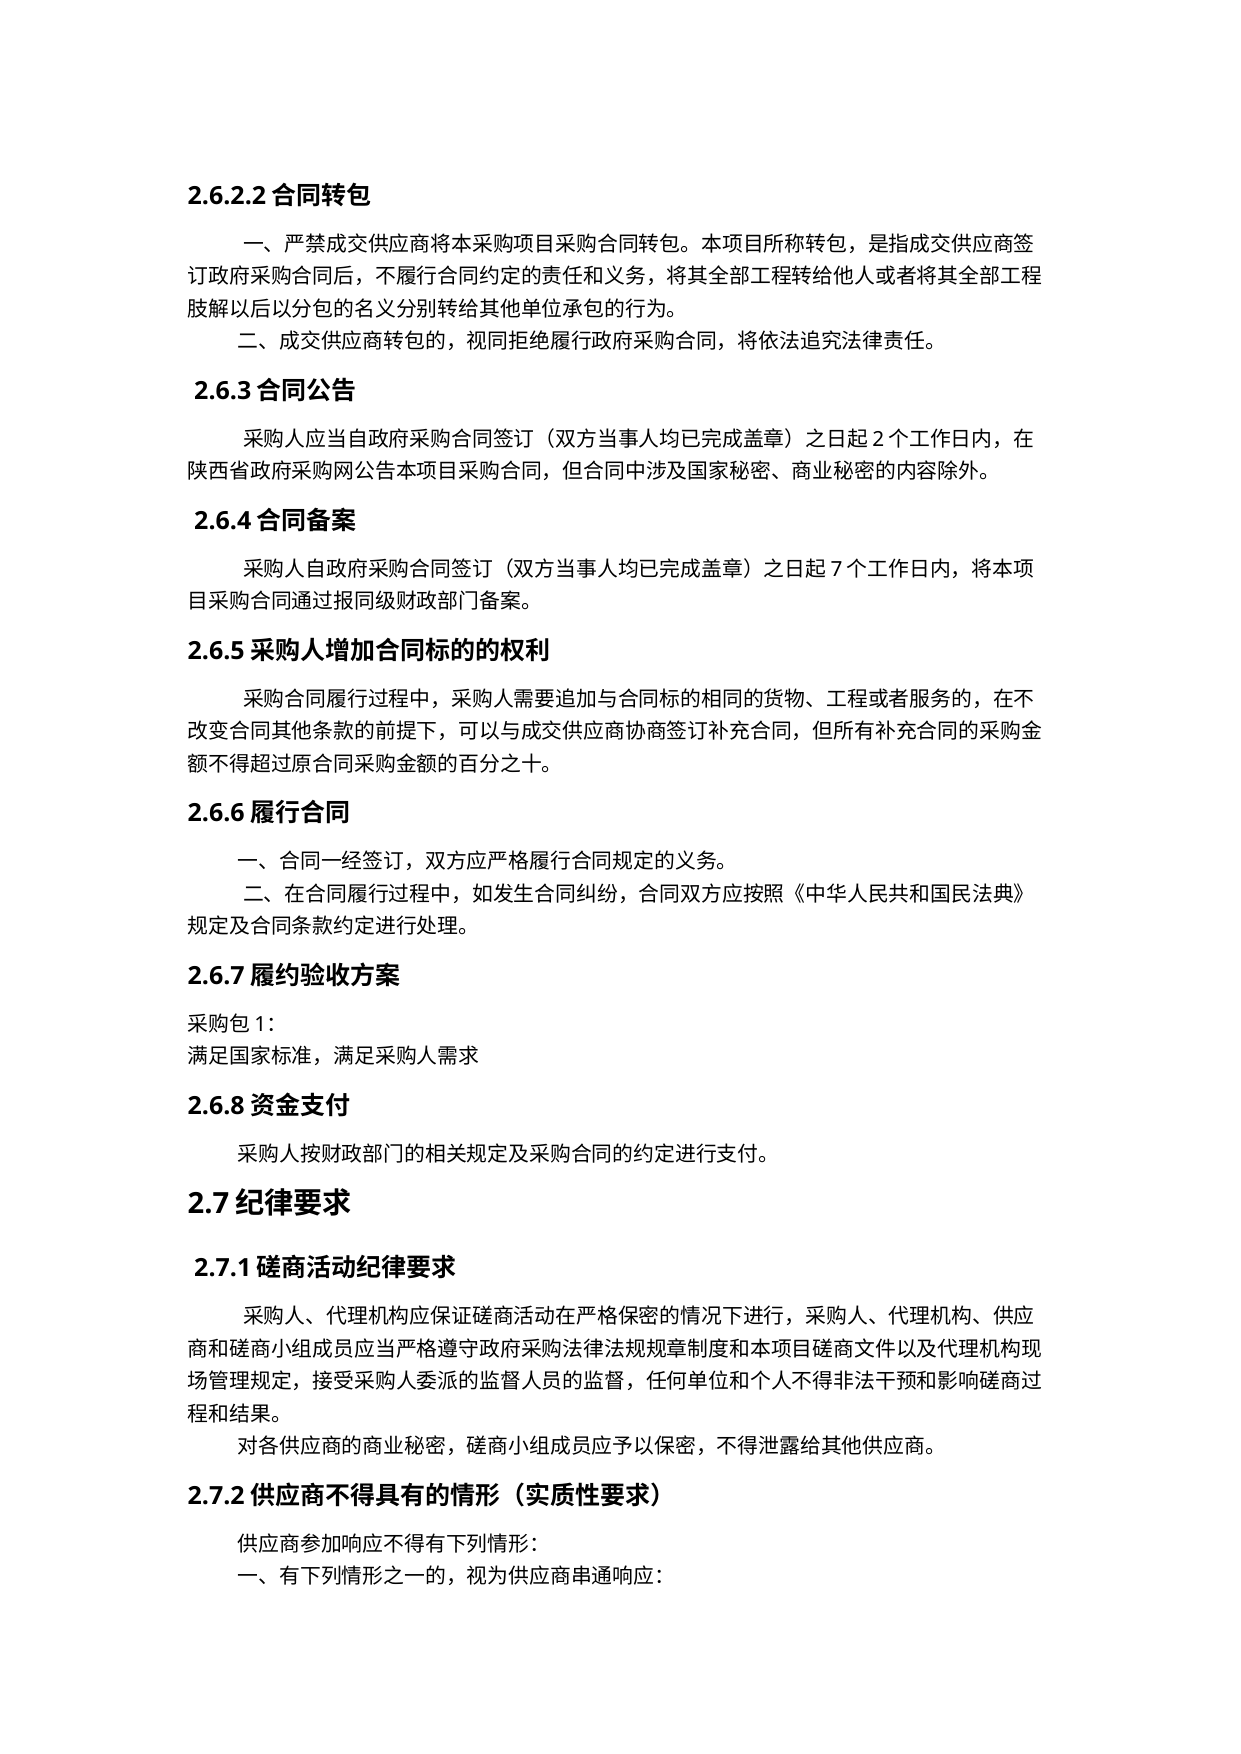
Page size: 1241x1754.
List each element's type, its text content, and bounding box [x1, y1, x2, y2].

text 采购人、代理机构应保证磋商活动在严格保密的情况下进行，采购人、代理机构、供应商和磋商小组成员应当严格遵守政府采购法律法规规章制度和本项目磋商文件以及代理机构现场管理规定，接受采购人委派的监督人员的监督，任何单位和个人不得非法干预和影响磋商过程和结果。 [187, 1299, 1053, 1429]
text 2.6.7履约验收方案 [187, 942, 1053, 1007]
text 2.6.3合同公告 [187, 357, 1053, 422]
text 2.6.4合同备案 [187, 487, 1053, 552]
text 一、严禁成交供应商将本采购项目采购合同转包。本项目所称转包，是指成交供应商签订政府采购合同后，不履行合同约定的责任和义务，将其全部工程转给他人或者将其全部工程肢解以后以分包的名义分别转给其他单位承包的行为。 [187, 227, 1053, 324]
text 2.7.1磋商活动纪律要求 [187, 1234, 1053, 1299]
text 一、有下列情形之一的，视为供应商串通响应： [187, 1559, 1053, 1592]
text 采购人应当自政府采购合同签订（双方当事人均已完成盖章）之日起2个工作日内，在陕西省政府采购网公告本项目采购合同，但合同中涉及国家秘密、商业秘密的内容除外。 [187, 422, 1053, 487]
text 2.7.2供应商不得具有的情形（实质性要求） [187, 1462, 1053, 1527]
text 满足国家标准，满足采购人需求 [187, 1039, 1053, 1072]
text 2.6.6履行合同 [187, 779, 1053, 844]
text 采购人按财政部门的相关规定及采购合同的约定进行支付。 [187, 1137, 1053, 1169]
text 2.7纪律要求 [187, 1169, 1053, 1234]
text 对各供应商的商业秘密，磋商小组成员应予以保密，不得泄露给其他供应商。 [187, 1429, 1053, 1462]
text 采购合同履行过程中，采购人需要追加与合同标的相同的货物、工程或者服务的，在不改变合同其他条款的前提下，可以与成交供应商协商签订补充合同，但所有补充合同的采购金额不得超过原合同采购金额的百分之十。 [187, 682, 1053, 779]
text 二、成交供应商转包的，视同拒绝履行政府采购合同，将依法追究法律责任。 [187, 324, 1053, 357]
text 采购包1： [187, 1007, 1053, 1039]
text 一、合同一经签订，双方应严格履行合同规定的义务。 [187, 844, 1053, 877]
text 2.6.5采购人增加合同标的的权利 [187, 617, 1053, 682]
text 供应商参加响应不得有下列情形： [187, 1527, 1053, 1559]
text 2.6.2.2合同转包 [187, 162, 1053, 227]
text 二、在合同履行过程中，如发生合同纠纷，合同双方应按照《中华人民共和国民法典》规定及合同条款约定进行处理。 [187, 877, 1053, 942]
text 采购人自政府采购合同签订（双方当事人均已完成盖章）之日起7个工作日内，将本项目采购合同通过报同级财政部门备案。 [187, 552, 1053, 617]
text 2.6.8资金支付 [187, 1072, 1053, 1137]
